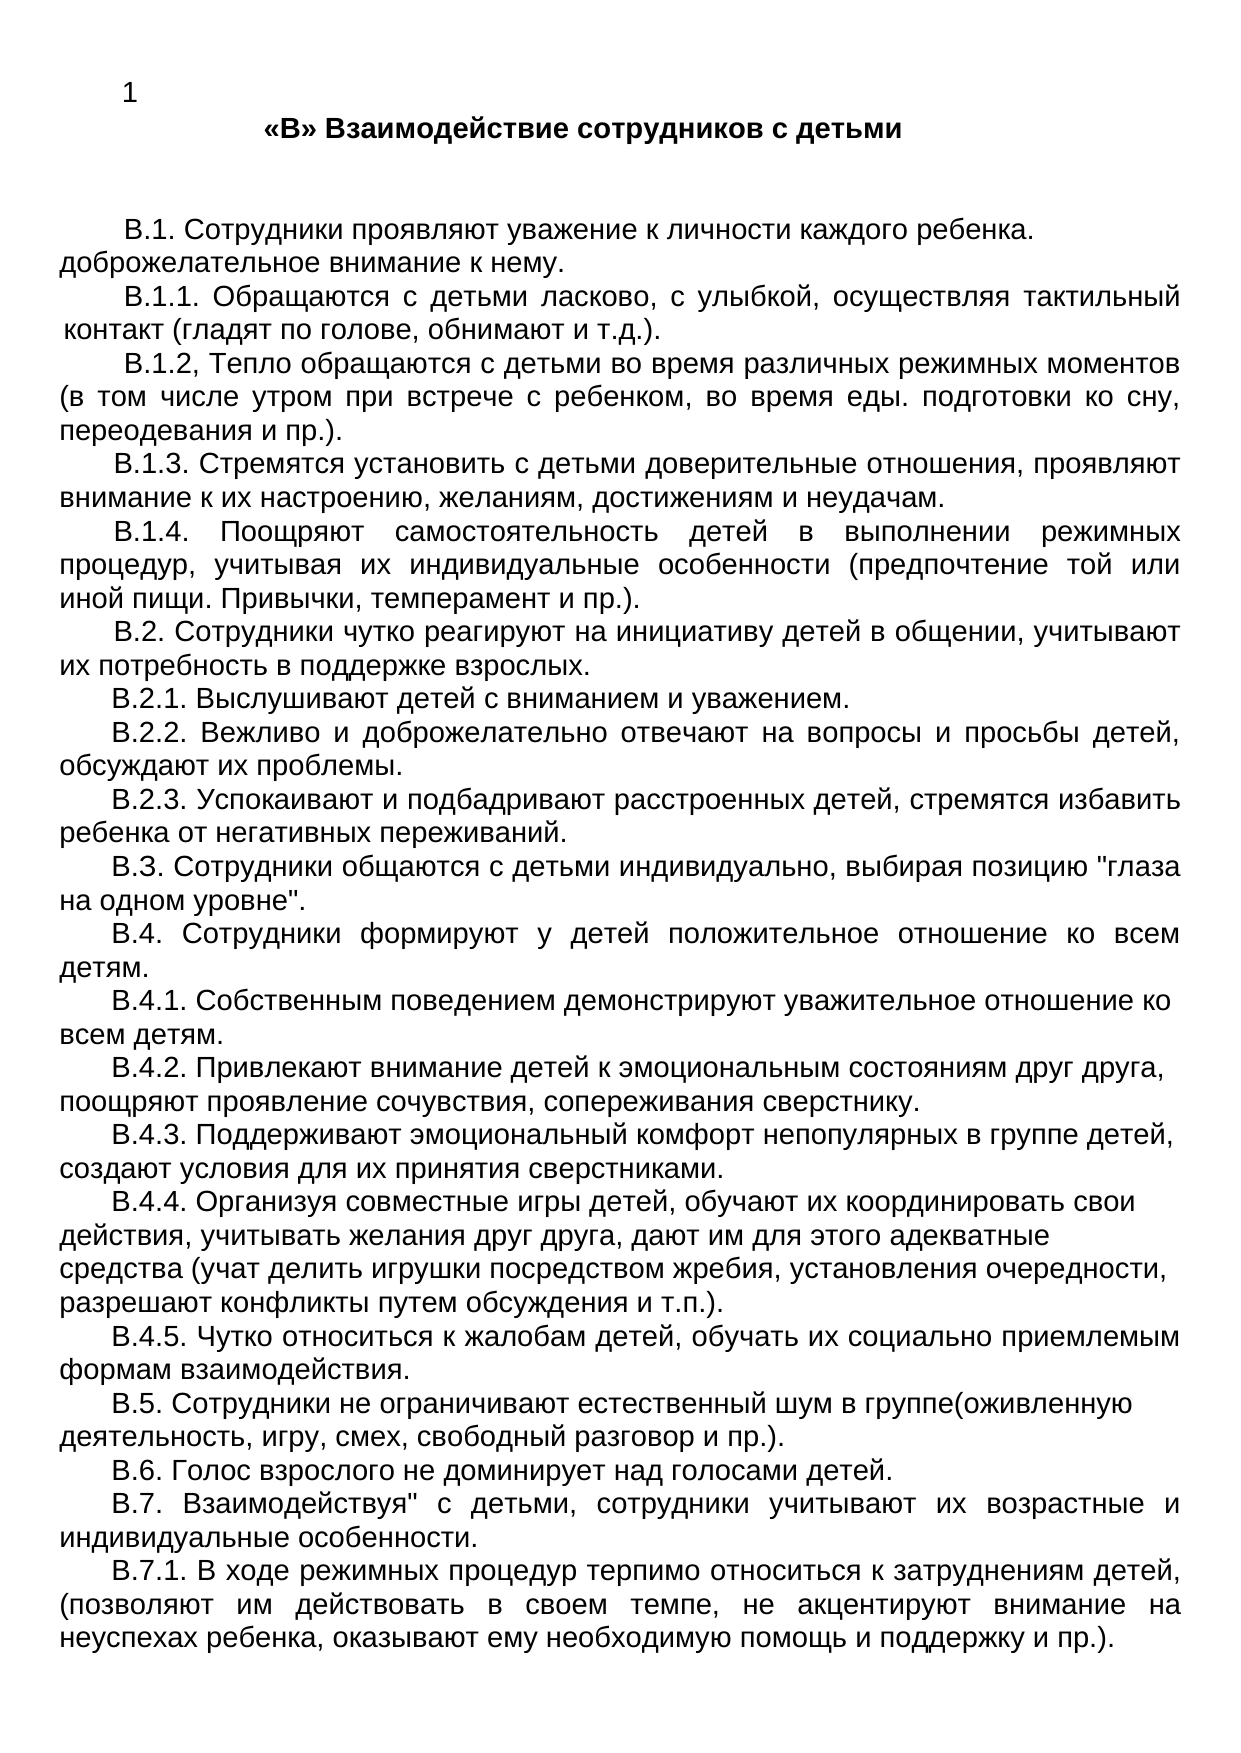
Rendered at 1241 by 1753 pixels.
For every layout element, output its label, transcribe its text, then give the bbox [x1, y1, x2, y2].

text В.7.1. В ходе режимных процедур терпимо относиться к затруднениям детей, (позволяют им действовать в своем темпе, не акцентируют внимание на неуспехах ребенка, оказывают ему необходимую помощь и поддержку и пр.). [59, 1553, 1182, 1654]
text В.4.2. Привлекают внимание детей к эмоциональным состояниям друг друга, поощряют проявление сочувствия, сопереживания сверстнику. [59, 1050, 1182, 1117]
text В.1.3. Стремятся установить с детьми доверительные отношения, проявляют внимание к их настроению, желаниям, достижениям и неудачам. [59, 447, 1182, 514]
text В.2. Сотрудники чутко реагируют на инициативу детей в общении, учитывают их потребность в поддержке взрослых. [59, 614, 1182, 681]
text «В» Взаимодействие сотрудников с детьми [263, 111, 1182, 145]
text В.4.3. Поддерживают эмоциональный комфорт непопулярных в группе детей, создают условия для их принятия сверстниками. [59, 1117, 1182, 1184]
text В.4.1. Собственным поведением демонстрируют уважительное отношение ко всем детям. [59, 983, 1182, 1050]
text В.4.4. Организуя совместные игры детей, обучают их координировать свои действия, учитывать желания друг друга, дают им для этого адекватные средства (учат делить игрушки посредством жребия, установления очередности, разрешают конфликты путем обсуждения и т.п.). [59, 1184, 1182, 1319]
text В.5. Сотрудники не ограничивают естественный шум в группе(оживленную деятельность, игру, смех, свободный разговор и пр.). [59, 1386, 1182, 1453]
text В.1.1. Обращаются с детьми ласково, с улыбкой, осуществляя тактильный контакт (гладят по голове, обнимают и т.д.). [63, 279, 1182, 346]
text В.2.3. Успокаивают и подбадривают расстроенных детей, стремятся избавить ребенка от негативных переживаний. [59, 782, 1182, 849]
text В.6. Голос взрослого не доминирует над голосами детей. [59, 1453, 1182, 1486]
text В.1. Сотрудники проявляют уважение к личности каждого ребенка. доброжелательное внимание к нему. [59, 212, 1182, 279]
text В.1.2, Тепло обращаются с детьми во время различных режимных моментов (в том числе утром при встрече с ребенком, во время еды. подготовки ко сну, переодевания и пр.). [59, 346, 1182, 447]
text В.4. Сотрудники формируют у детей положительное отношение ко всем детям. [59, 916, 1182, 983]
text В.З. Сотрудники общаются с детьми индивидуально, выбирая позицию "глаза на одном уровне". [59, 849, 1182, 916]
text В.1.4. Поощряют самостоятельность детей в выполнении режимных процедур, учитывая их индивидуальные особенности (предпочтение той или иной пищи. Привычки, темперамент и пр.). [59, 514, 1182, 614]
text В.2.2. Вежливо и доброжелательно отвечают на вопросы и просьбы детей, обсуждают их проблемы. [59, 715, 1182, 782]
text В.4.5. Чутко относиться к жалобам детей, обучать их социально приемлемым формам взаимодействия. [59, 1319, 1182, 1386]
text В.2.1. Выслушивают детей с вниманием и уважением. [59, 681, 1182, 715]
text В.7. Взаимодействуя" с детьми, сотрудники учитывают их возрастные и индивидуальные особенности. [59, 1486, 1182, 1553]
